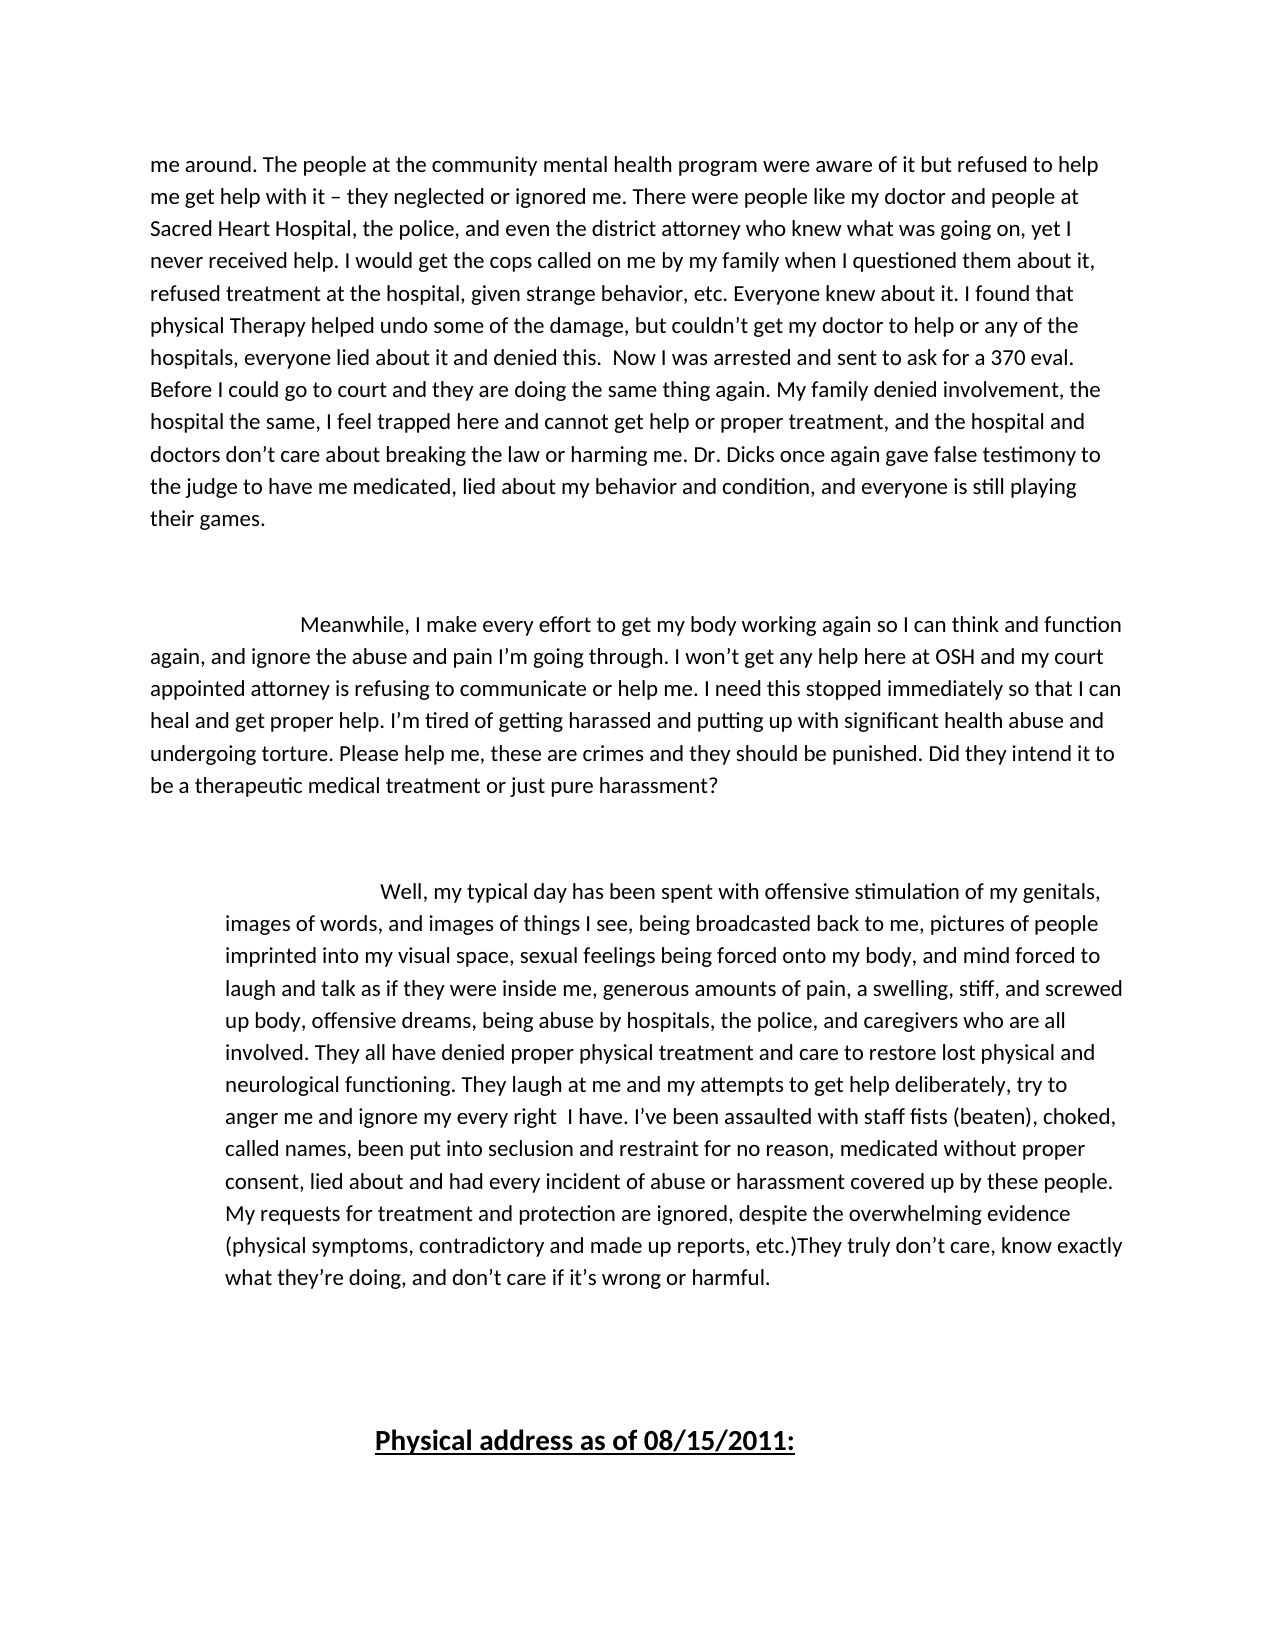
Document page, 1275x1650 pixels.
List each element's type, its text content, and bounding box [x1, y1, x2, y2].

text Physical address as of 08/15/2011: [225, 1422, 1125, 1458]
text Well, my typical day has been spent with offensive stimulation of my genitals, images of words, and images of things I see, being broadcasted back to me, pictures of people imprinted into my visual space, sexual feelings being forced onto my body, and mind forced to laugh and talk as if they were inside me, generous amounts of pain, a swelling, stiff, and screwed up body, offensive dreams, being abuse by hospitals, the police, and caregivers who are all involved. They all have denied proper physical treatment and care to restore lost physical and neurological functioning. They laugh at me and my attempts to get help deliberately, try to anger me and ignore my every right I have. I’ve been assaulted with staff fists (beaten), choked, called names, been put into seclusion and restraint for no reason, medicated without proper consent, lied about and had every incident of abuse or harassment covered up by these people. My requests for treatment and protection are ignored, despite the overwhelming evidence (physical symptoms, contradictory and made up reports, etc.)They truly don’t care, know exactly what they’re doing, and don’t care if it’s wrong or harmful. [225, 877, 1125, 1291]
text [150, 150, 1125, 532]
text Meanwhile, I make every effort to get my body working again so I can think and function again, and ignore the abuse and pain I’m going through. I won’t get any help here at OSH and my court appointed attorney is refusing to communicate or help me. I need this stopped immediately so that I can heal and get proper help. I’m tired of getting harassed and putting up with significant health abuse and undergoing torture. Please help me, these are crimes and they should be punished. Did they intend it to be a therapeutic medical treatment or just pure harassment? [150, 610, 1125, 799]
